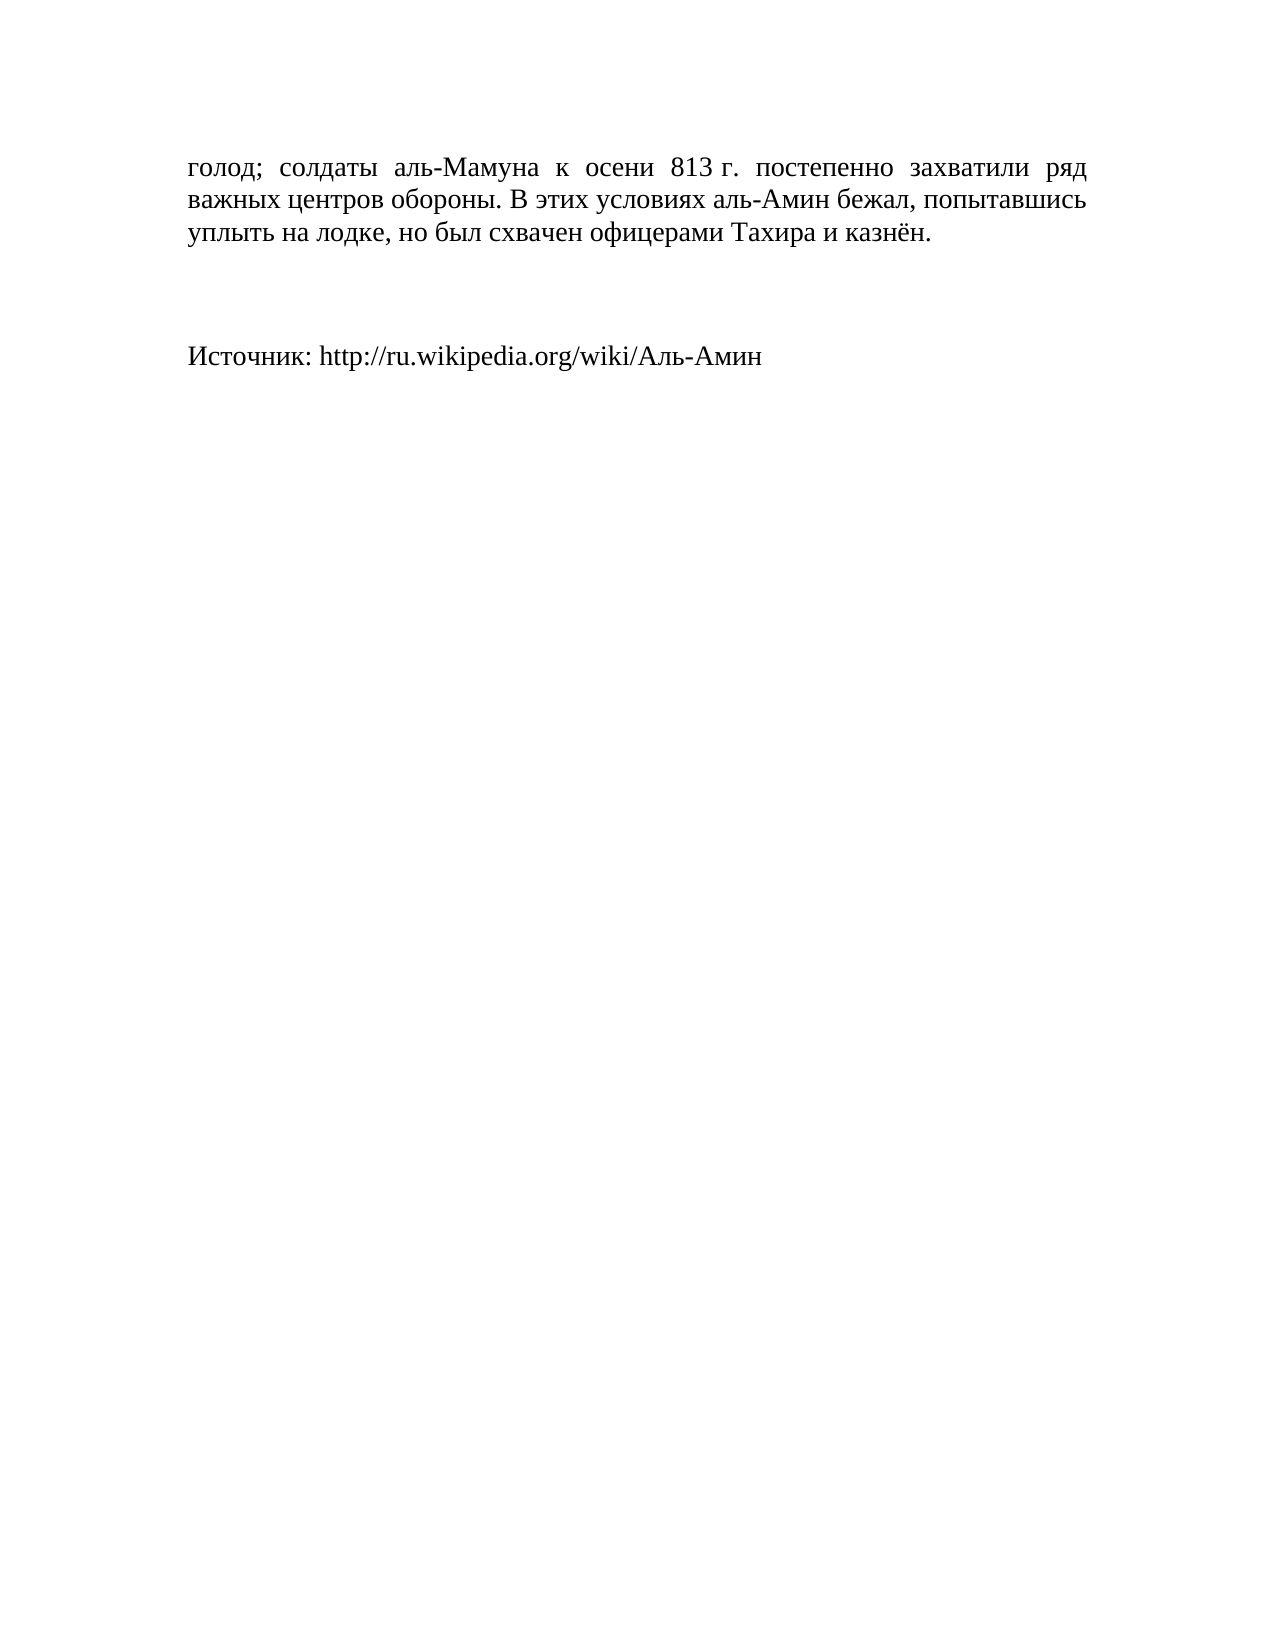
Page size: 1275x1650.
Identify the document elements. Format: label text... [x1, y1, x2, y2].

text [187, 150, 1087, 247]
text Источник: http://ru.wikipedia.org/wiki/Аль-Амин [187, 338, 1087, 371]
